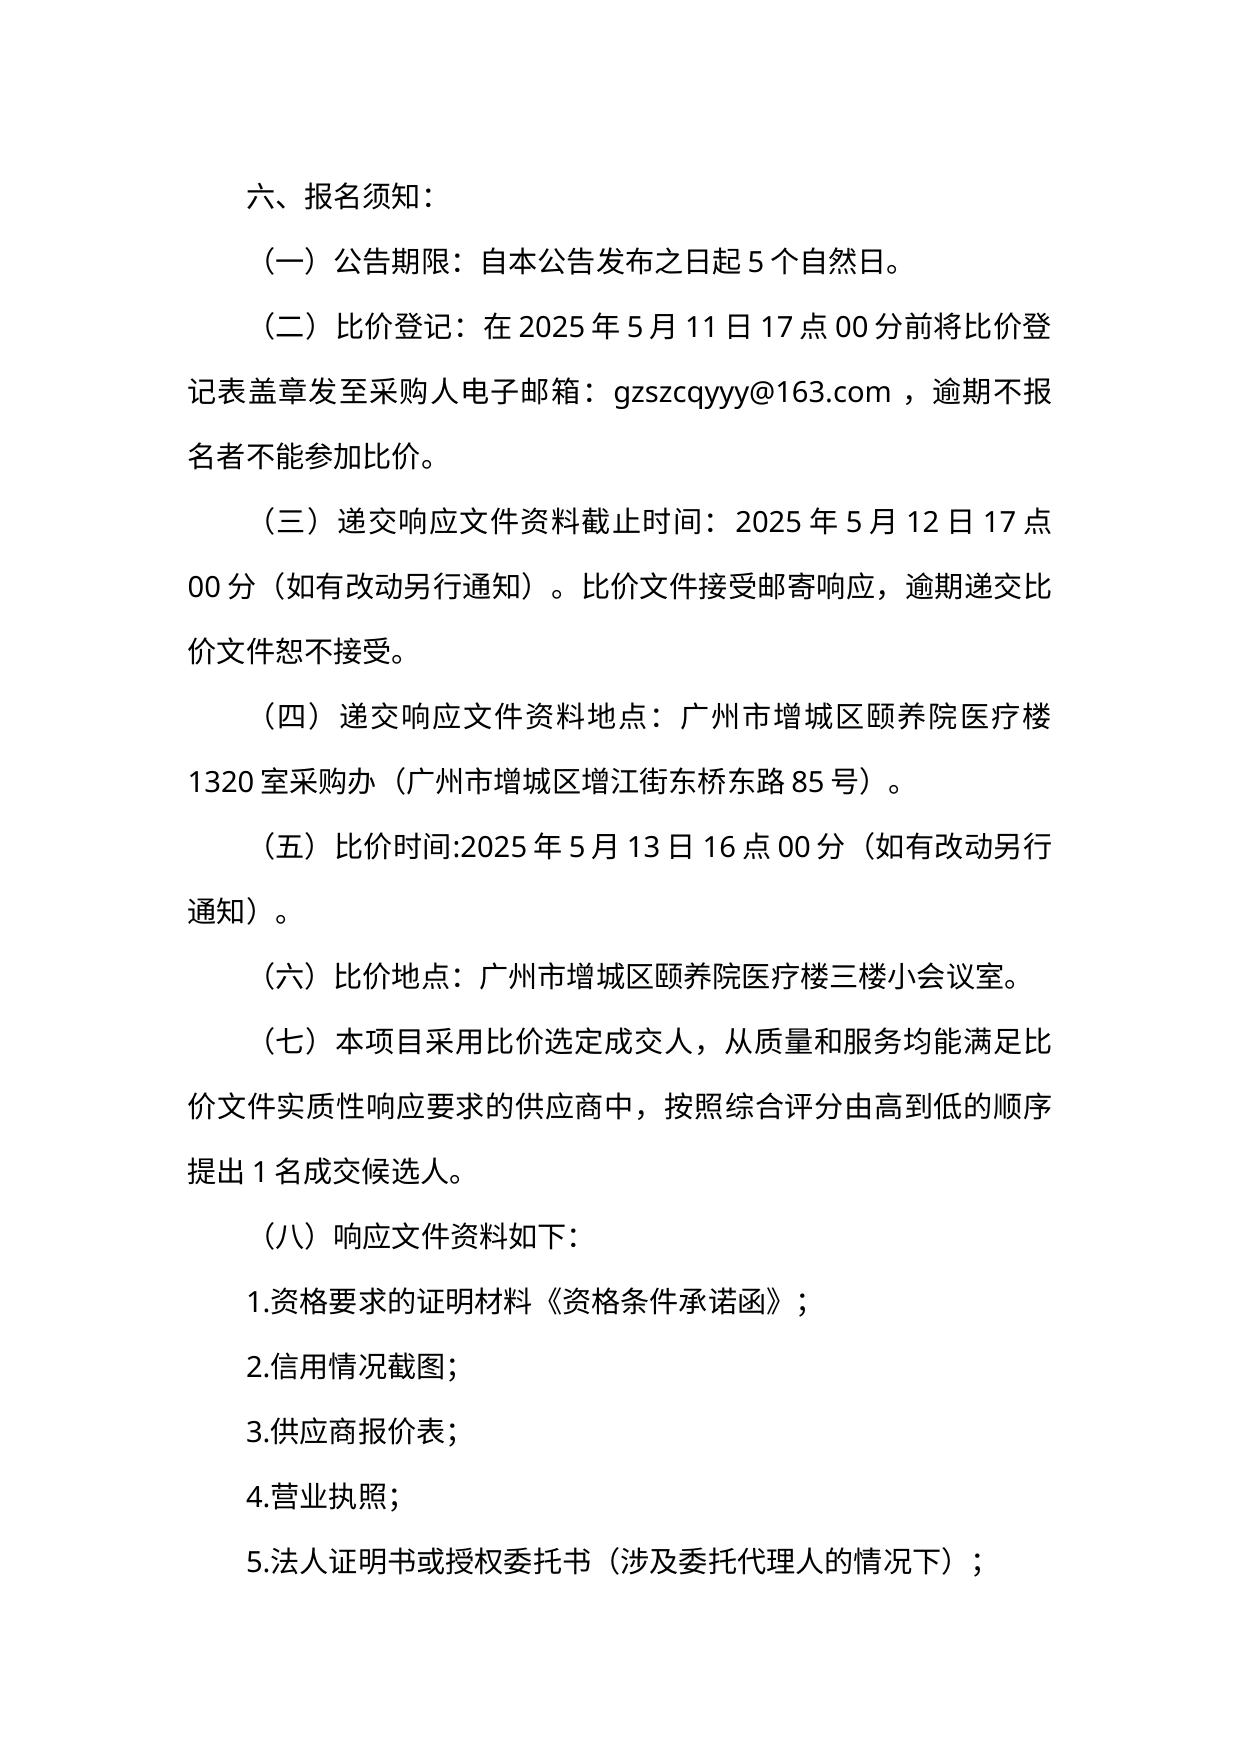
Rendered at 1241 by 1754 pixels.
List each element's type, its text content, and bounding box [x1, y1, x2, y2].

text 4.营业执照； [187, 1462, 1053, 1527]
text 5.法人证明书或授权委托书（涉及委托代理人的情况下）； [187, 1527, 1053, 1592]
text （四）递交响应文件资料地点：广州市增城区颐养院医疗楼1320室采购办（广州市增城区增江街东桥东路85号）。 [187, 682, 1053, 812]
text （五）比价时间:2025年5月13日 16点00分（如有改动另行通知）。 [187, 812, 1053, 942]
text （八）响应文件资料如下： [187, 1202, 1053, 1267]
text 2.信用情况截图； [187, 1332, 1053, 1397]
text 六、报名须知： [187, 162, 1053, 227]
text （三）递交响应文件资料截止时间：2025年5月12日17点00分（如有改动另行通知）。比价文件接受邮寄响应，逾期递交比价文件恕不接受。 [187, 487, 1053, 682]
text （七）本项目采用比价选定成交人，从质量和服务均能满足比价文件实质性响应要求的供应商中，按照综合评分由高到低的顺序提出1名成交候选人。 [187, 1007, 1053, 1202]
text （二）比价登记：在2025年5月11日17点00分前将比价登记表盖章发至采购人电子邮箱：gzszcqyyy@163.com ，逾期不报名者不能参加比价。 [187, 292, 1053, 487]
text （六）比价地点：广州市增城区颐养院医疗楼三楼小会议室。 [187, 942, 1053, 1007]
text 3.供应商报价表； [187, 1397, 1053, 1462]
text （一）公告期限：自本公告发布之日起5个自然日。 [187, 227, 1053, 292]
text 1.资格要求的证明材料《资格条件承诺函》； [187, 1267, 1053, 1332]
